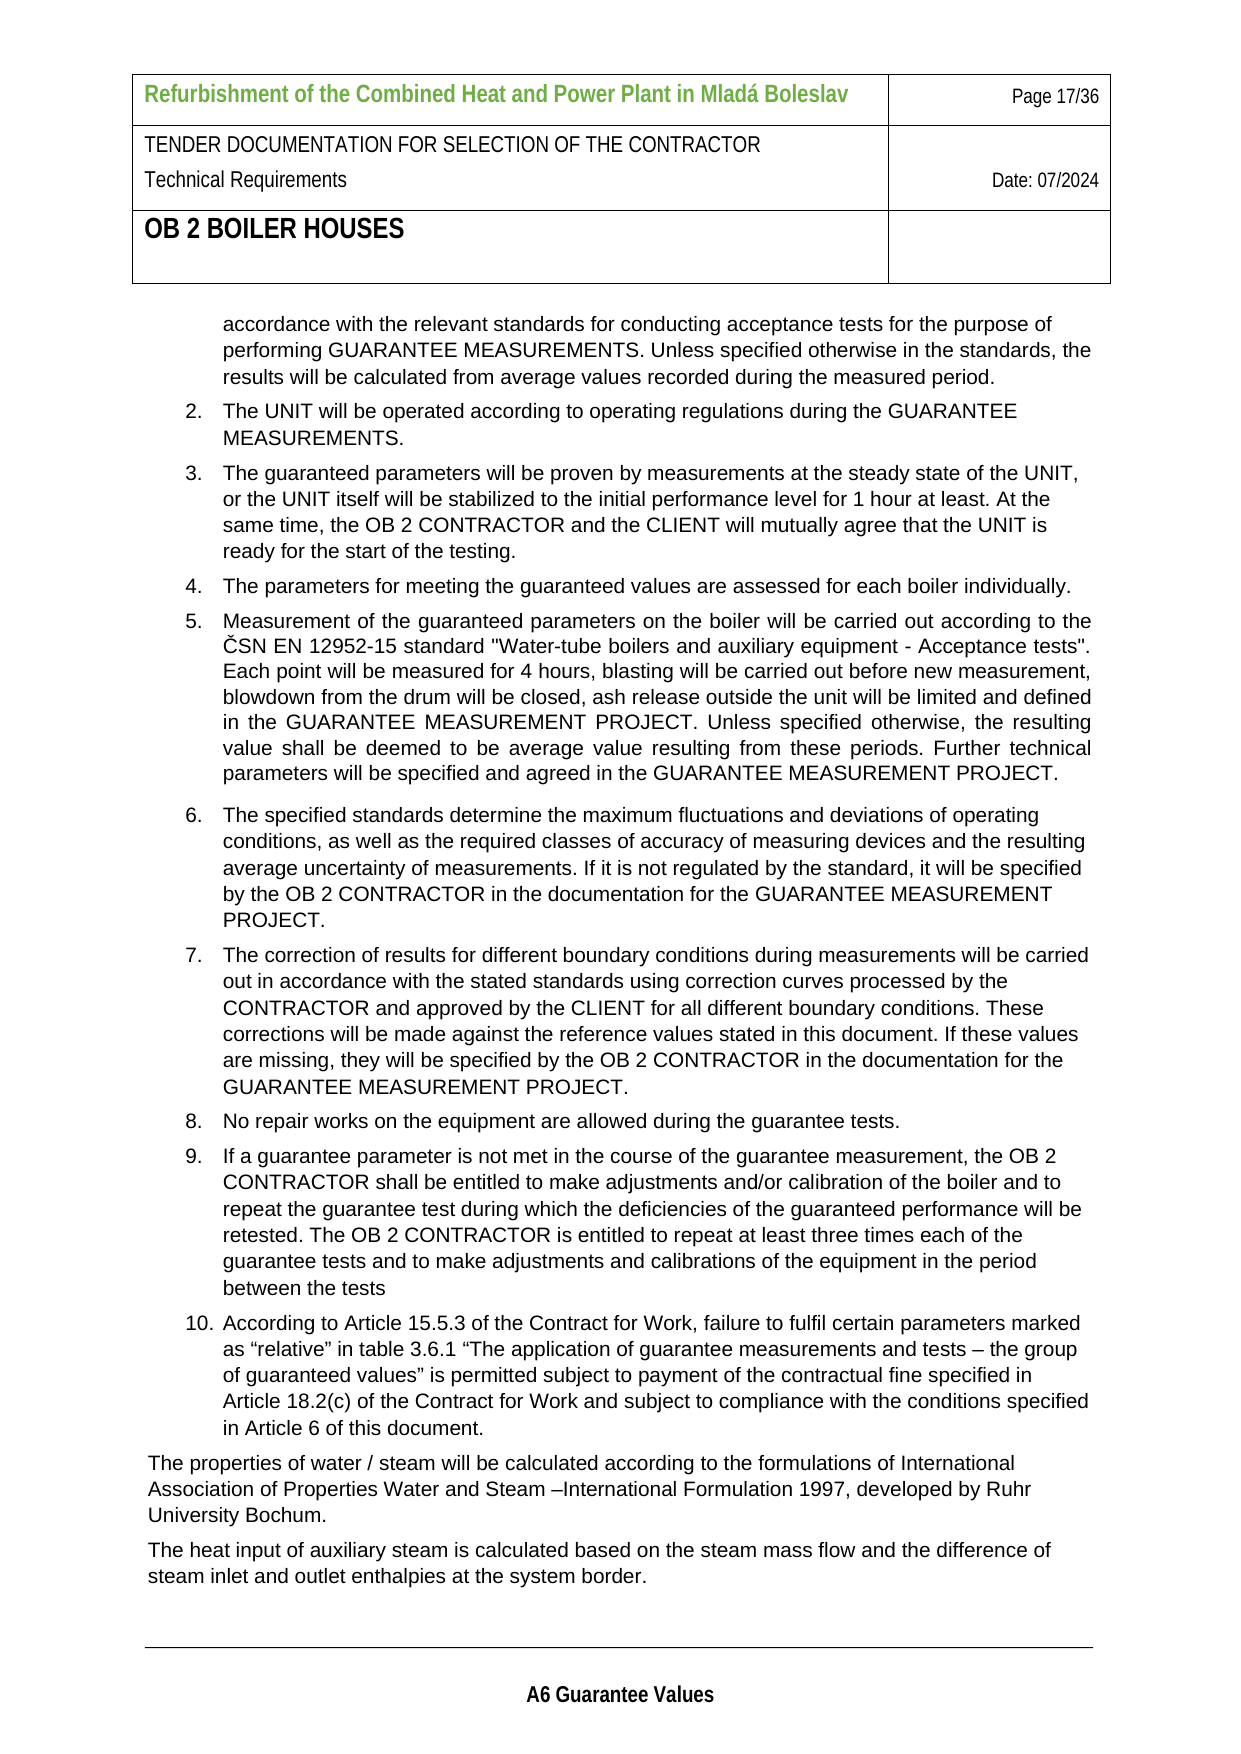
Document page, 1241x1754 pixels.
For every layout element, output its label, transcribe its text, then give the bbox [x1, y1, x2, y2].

list The parameters for meeting the guaranteed values are assessed for each boiler individually. [185, 574, 1093, 598]
list If a guarantee parameter is not met in the course of the guarantee measurement, the OB 2 CONTRACTOR shall be entitled to make adjustments and/or calibration of the boiler and to repeat the guarantee test during which the deficiencies of the guaranteed performance will be retested. The OB 2 CONTRACTOR is entitled to repeat at least three times each of the guarantee tests and to make adjustments and calibrations of the equipment in the period between the tests [185, 1144, 1093, 1299]
text The heat input of auxiliary steam is calculated based on the steam mass flow and the difference of steam inlet and outlet enthalpies at the system border. [148, 1538, 1093, 1588]
list The specified standards determine the maximum fluctuations and deviations of operating conditions, as well as the required classes of accuracy of measuring devices and the resulting average uncertainty of measurements. If it is not regulated by the standard, it will be specified by the OB 2 CONTRACTOR in the documentation for the GUARANTEE MEASUREMENT PROJECT. [185, 803, 1093, 932]
list Measurement of the guaranteed parameters on the boiler will be carried out according to the ČSN EN 12952-15 standard "Water-tube boilers and auxiliary equipment - Acceptance tests". Each point will be measured for 4 hours, blasting will be carried out before new measurement, blowdown from the drum will be closed, ash release outside the unit will be limited and defined in the GUARANTEE MEASUREMENT PROJECT. Unless specified otherwise, the resulting value shall be deemed to be average value resulting from these periods. Further technical parameters will be specified and agreed in the GUARANTEE MEASUREMENT PROJECT. [185, 609, 1093, 784]
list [185, 312, 1093, 388]
text The properties of water / steam will be calculated according to the formulations of International Association of Properties Water and Steam –International Formulation 1997, developed by Ruhr University Bochum. [148, 1450, 1093, 1527]
list The correction of results for different boundary conditions during measurements will be carried out in accordance with the stated standards using correction curves processed by the CONTRACTOR and approved by the CLIENT for all different boundary conditions. These corrections will be made against the reference values stated in this document. If these values are missing, they will be specified by the OB 2 CONTRACTOR in the documentation for the GUARANTEE MEASUREMENT PROJECT. [185, 943, 1093, 1098]
list According to Article 15.5.3 of the Contract for Work, failure to fulfil certain parameters marked as “relative” in table 3.6.1 “The application of guarantee measurements and tests – the group of guaranteed values” is permitted subject to payment of the contractual fine specified in Article 18.2(c) of the Contract for Work and subject to compliance with the conditions specified in Article 6 of this document. [185, 1310, 1093, 1440]
list The guaranteed parameters will be proven by measurements at the steady state of the UNIT, or the UNIT itself will be stabilized to the initial performance level for 1 hour at least. At the same time, the OB 2 CONTRACTOR and the CLIENT will mutually agree that the UNIT is ready for the start of the testing. [185, 460, 1093, 563]
list The UNIT will be operated according to operating regulations during the GUARANTEE MEASUREMENTS. [185, 399, 1093, 449]
list No repair works on the equipment are allowed during the guarantee tests. [185, 1109, 1093, 1133]
